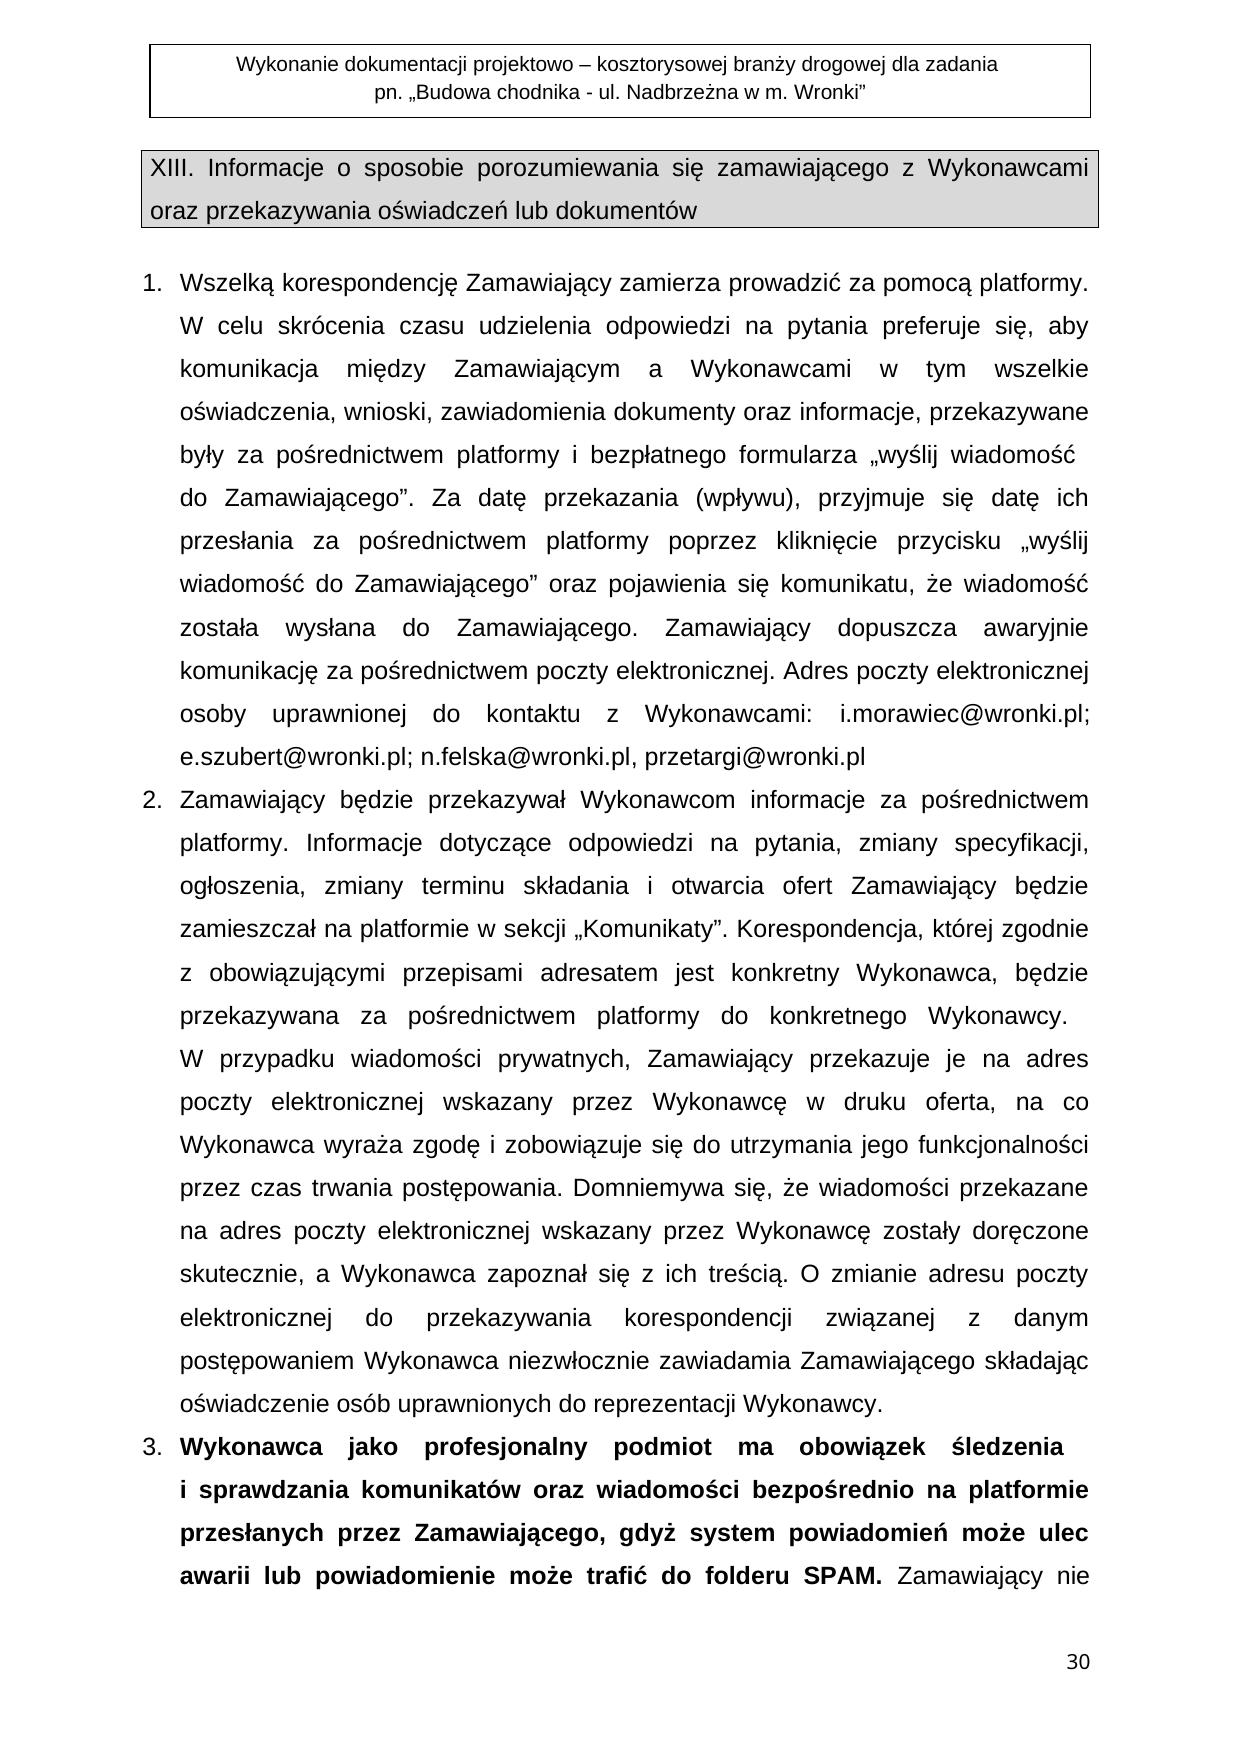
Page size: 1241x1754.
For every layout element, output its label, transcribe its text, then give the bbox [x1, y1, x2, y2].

list Zamawiający będzie przekazywał Wykonawcom informacje za pośrednictwem platformy. Informacje dotyczące odpowiedzi na pytania, zmiany specyfikacji, ogłoszenia, zmiany terminu składania i otwarcia ofert Zamawiający będzie zamieszczał na platformie w sekcji „Komunikaty”. Korespondencja, której zgodnie z obowiązującymi przepisami adresatem jest konkretny Wykonawca, będzie przekazywana za pośrednictwem platformy do konkretnego Wykonawcy. W przypadku wiadomości prywatnych, Zamawiający przekazuje je na adres poczty elektronicznej wskazany przez Wykonawcę w druku oferta, na co Wykonawca wyraża zgodę i zobowiązuje się do utrzymania jego funkcjonalności przez czas trwania postępowania. Domniemywa się, że wiadomości przekazane na adres poczty elektronicznej wskazany przez Wykonawcę zostały doręczone skutecznie, a Wykonawca zapoznał się z ich treścią. O zmianie adresu poczty elektronicznej do przekazywania korespondencji związanej z danym postępowaniem Wykonawca niezwłocznie zawiadamia Zamawiającego składając oświadczenie osób uprawnionych do reprezentacji Wykonawcy. [142, 785, 1090, 1417]
subtitle XIII. Informacje o sposobie porozumiewania się zamawiającego z Wykonawcami oraz przekazywania oświadczeń lub dokumentów [142, 151, 1098, 227]
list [142, 1432, 1090, 1590]
list Wszelką korespondencję Zamawiający zamierza prowadzić za pomocą platformy. W celu skrócenia czasu udzielenia odpowiedzi na pytania preferuje się, aby komunikacja między Zamawiającym a Wykonawcami w tym wszelkie oświadczenia, wnioski, zawiadomienia dokumenty oraz informacje, przekazywane były za pośrednictwem platformy i bezpłatnego formularza „wyślij wiadomość do Zamawiającego”. Za datę przekazania (wpływu), przyjmuje się datę ich przesłania za pośrednictwem platformy poprzez kliknięcie przycisku „wyślij wiadomość do Zamawiającego” oraz pojawienia się komunikatu, że wiadomość została wysłana do Zamawiającego. Zamawiający dopuszcza awaryjnie komunikację za pośrednictwem poczty elektronicznej. Adres poczty elektronicznej osoby uprawnionej do kontaktu z Wykonawcami: i.morawiec@wronki.pl; e.szubert@wronki.pl; n.felska@wronki.pl, przetargi@wronki.pl [142, 267, 1090, 771]
